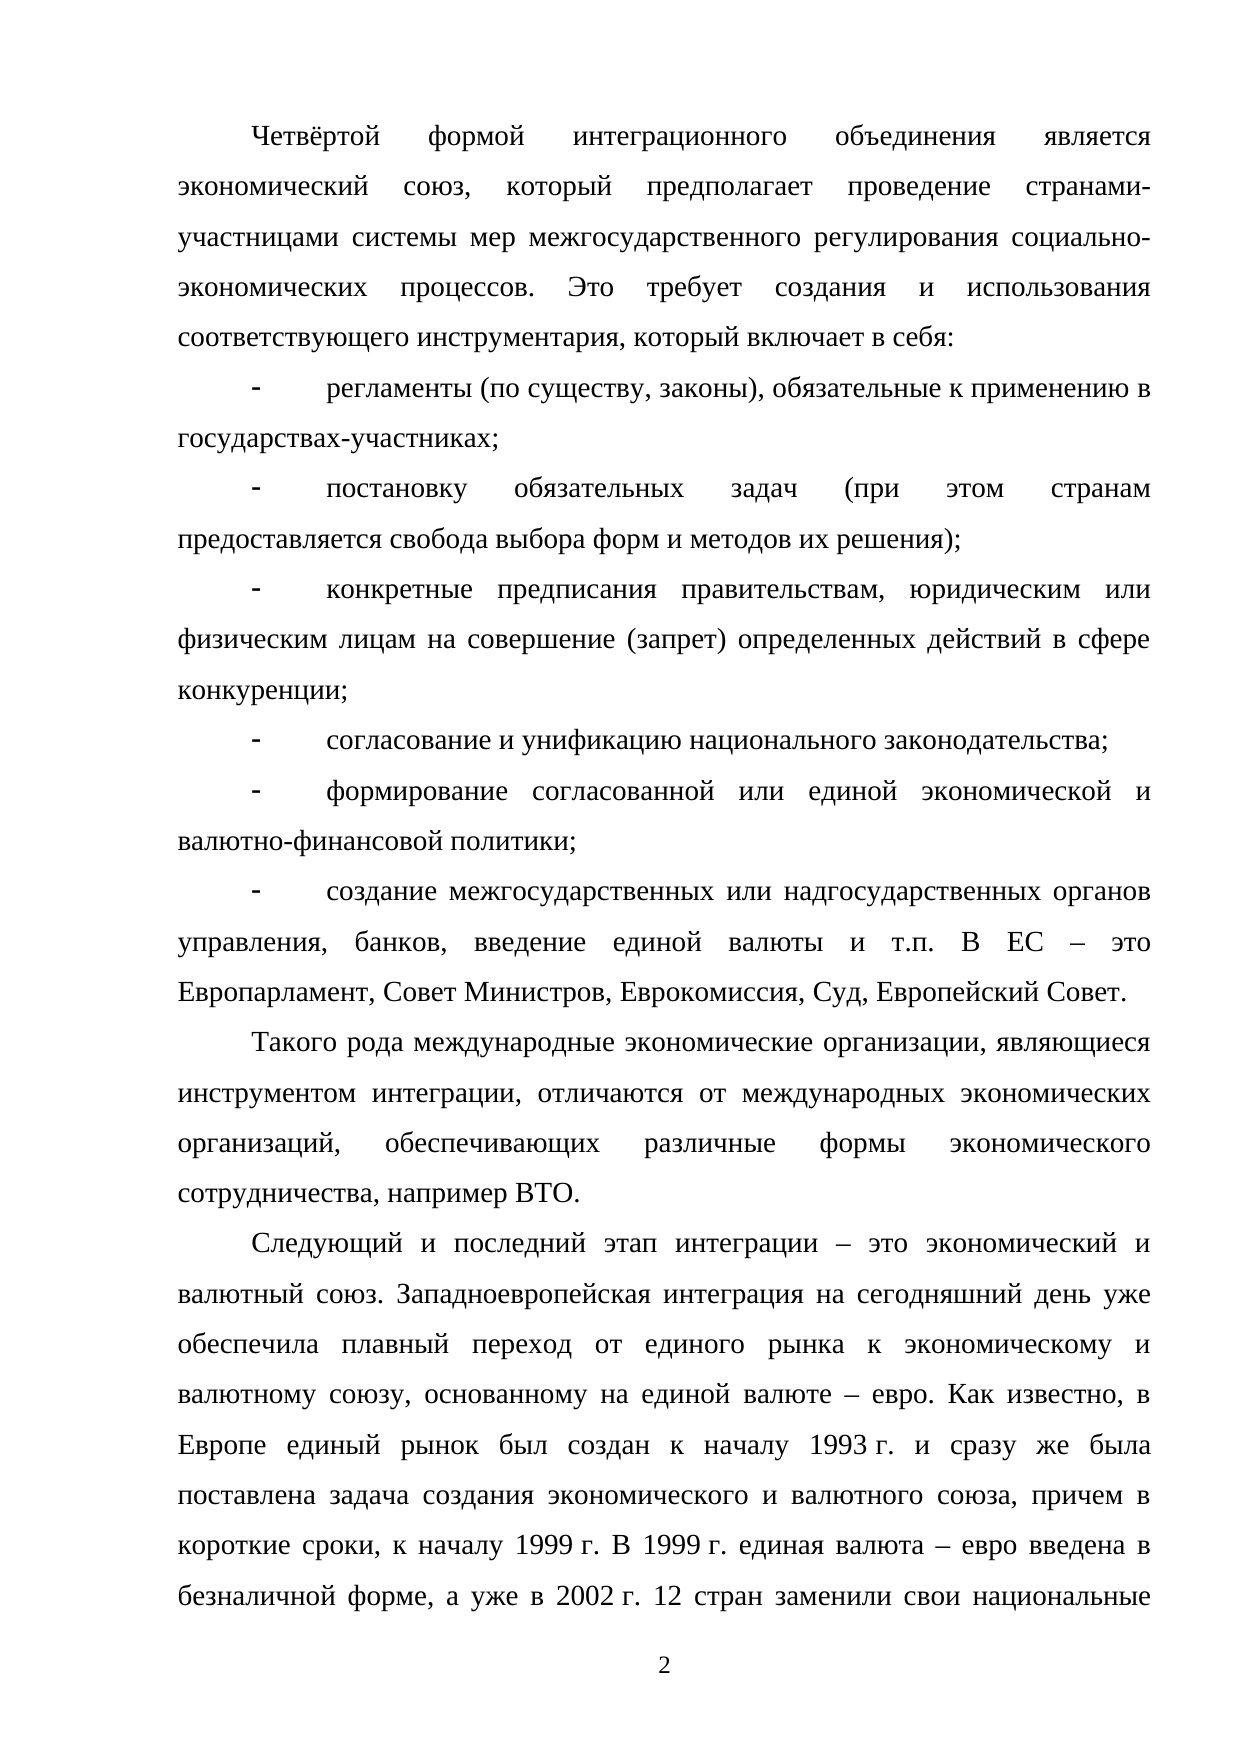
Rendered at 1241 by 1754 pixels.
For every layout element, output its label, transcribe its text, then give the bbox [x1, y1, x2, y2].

list создание межгосударственных или надгосударственных органов управления, банков, введение единой валюты и т.п. В ЕС – это Европарламент, Совет Министров, Еврокомиссия, Суд, Европейский Совет. [177, 873, 1152, 1008]
list конкретные предписания правительствам, юридическим или физическим лицам на совершение (запрет) определенных действий в сфере конкуренции; [177, 571, 1152, 705]
list формирование согласованной или единой экономической и валютно-финансовой политики; [177, 773, 1152, 857]
list согласование и унификацию национального законодательства; [177, 722, 1152, 756]
text Четвёртой формой интеграционного объединения является экономический союз, который предполагает проведение странами-участницами системы мер межгосударственного регулирования социально-экономических процессов. Это требует создания и использования соответствующего инструментария, который включает в себя: [177, 118, 1152, 353]
list постановку обязательных задач (при этом странам предоставляется свобода выбора форм и методов их решения); [177, 470, 1152, 554]
text Такого рода международные экономические организации, являющиеся инструментом интеграции, отличаются от международных экономических организаций, обеспечивающих различные формы экономического сотрудничества, например ВТО. [177, 1024, 1152, 1209]
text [177, 1226, 1152, 1611]
list регламенты (по существу, законы), обязательные к применению в государствах-участниках; [177, 370, 1152, 454]
